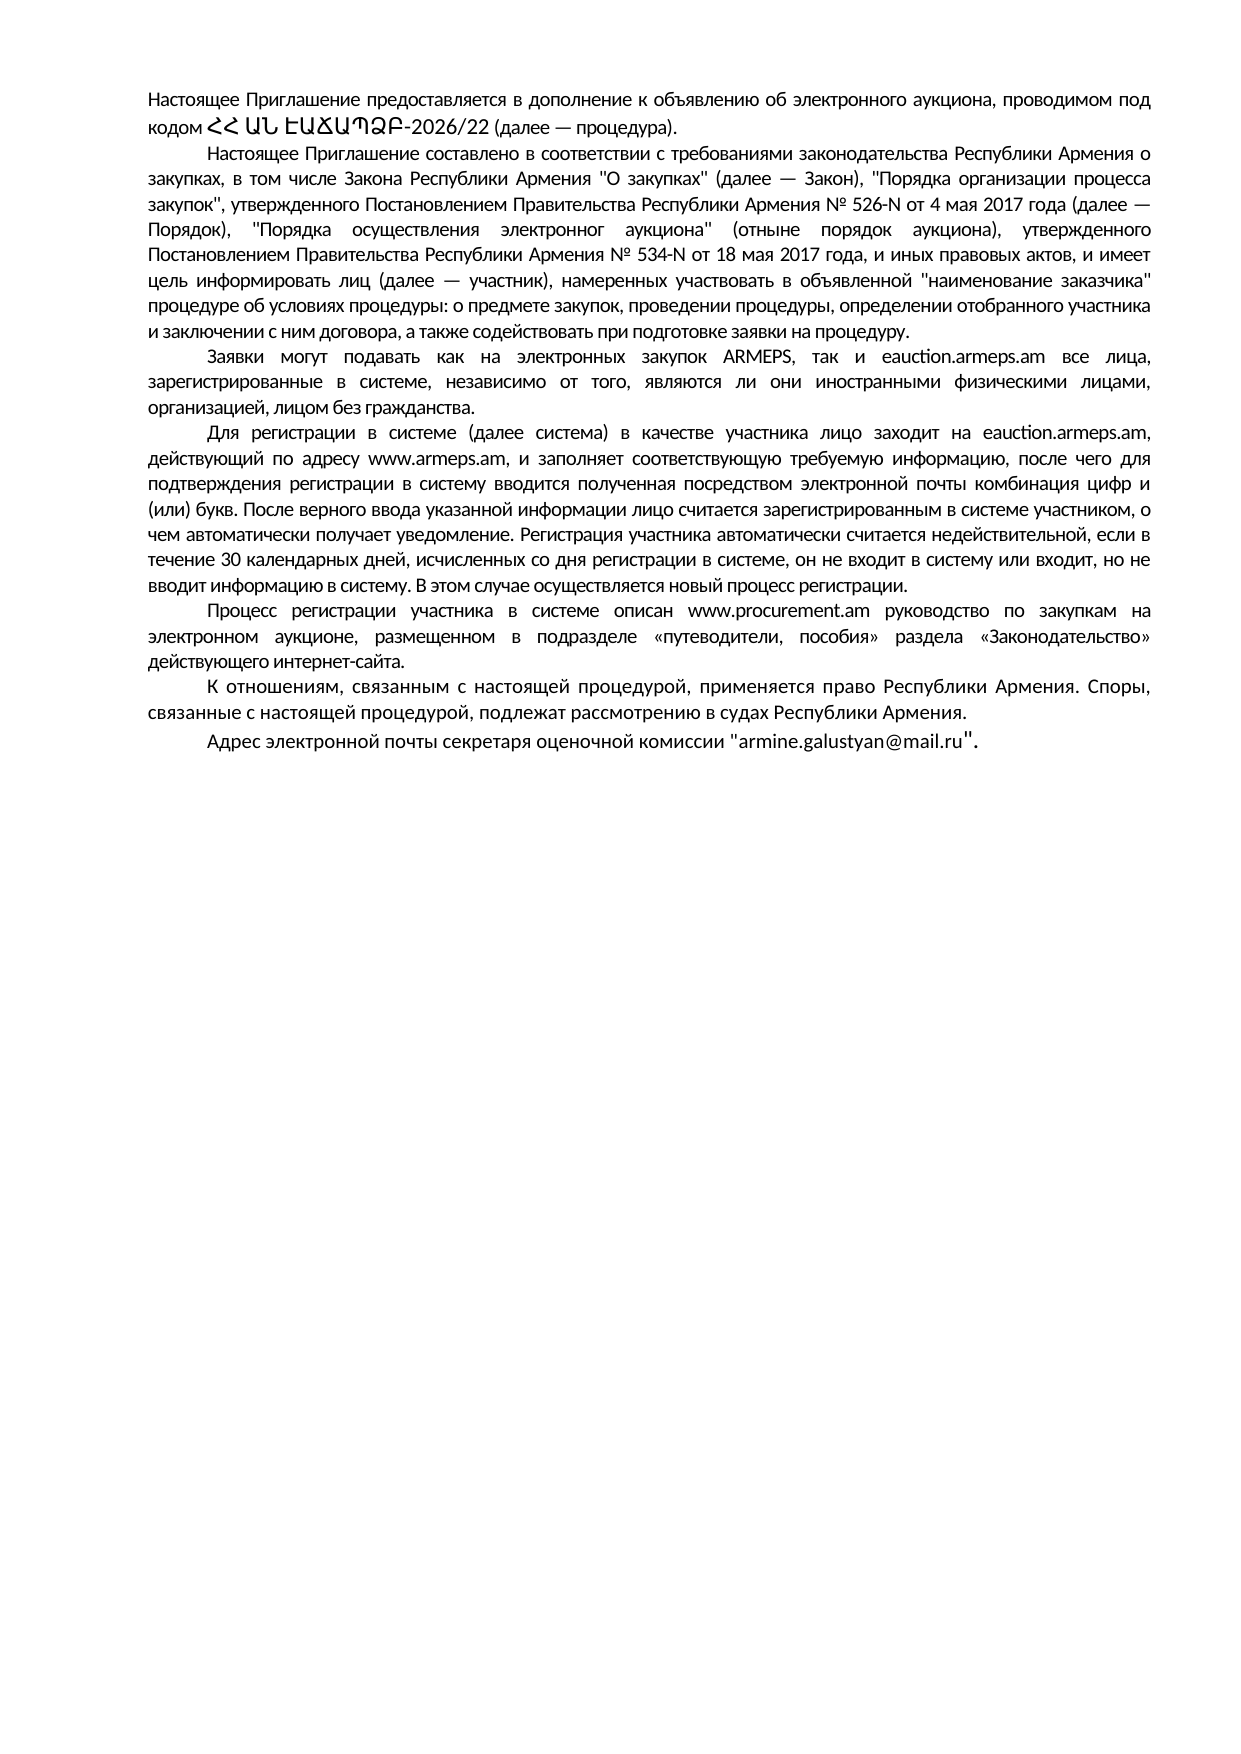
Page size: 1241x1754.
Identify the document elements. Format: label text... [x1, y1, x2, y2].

text Адрес электронной почты секретаря оценочной комиссии "armine.galustyan@mail.ru". [148, 724, 1152, 755]
text К отношениям, связанным с настоящей процедурой, применяется право Республики Армения. Споры, связанные с настоящей процедурой, подлежат рассмотрению в судах Республики Армения. [148, 674, 1152, 724]
text Настоящее Приглашение составлено в соответствии с требованиями законодательства Республики Армения о закупках, в том числе Закона Республики Армения "О закупках" (далее — Закон), "Порядка организации процесса закупок", утвержденного Постановлением Правительства Республики Армения № 526-N от 4 мая 2017 года (далее — Порядок), "Порядка осуществления электронног аукциона" (отныне порядок аукциона), утвержденного Постановлением Правительства Республики Армения № 534-N от 18 мая 2017 года, и иных правовых актов, и имеет цель информировать лиц (далее — участник), намеренных участвовать в объявленной "наименование заказчика" процедуре об условиях процедуры: о предмете закупок, проведении процедуры, определении отобранного участника и заключении с ним договора, а также содействовать при подготовке заявки на процедуру. [148, 140, 1152, 343]
text Заявки могут подавать как на электронных закупок ARMEPS, так и eauction.armeps.am все лица, зарегистрированные в системе, независимо от того, являются ли они иностранными физическими лицами, организацией, лицом без гражданства. [148, 343, 1152, 419]
text Процесс регистрации участника в системе описан www.procurement.am руководство по закупкам на электронном аукционе, размещенном в подразделе «путеводители, пособия» раздела «Законодательство» действующего интернет-сайта. [148, 597, 1152, 674]
text Настоящее Приглашение предоставляется в дополнение к объявлению об электронного аукциона, проводимом под кодом ՀՀ ԱՆ ԷԱՃԱՊՁԲ-2026/22 (далее — процедура). [148, 86, 1152, 140]
text Для регистрации в системе (далее система) в качестве участника лицо заходит на eauction.armeps.am, действующий по адресу www.armeps.am, и заполняет соответствующую требуемую информацию, после чего для подтверждения регистрации в систему вводится полученная посредством электронной почты комбинация цифр и (или) букв. После верного ввода указанной информации лицо считается зарегистрированным в системе участником, о чем автоматически получает уведомление. Регистрация участника автоматически считается недействительной, если в течение 30 календарных дней, исчисленных со дня регистрации в системе, он не входит в систему или входит, но не вводит информацию в систему. В этом случае осуществляется новый процесс регистрации. [148, 419, 1152, 597]
